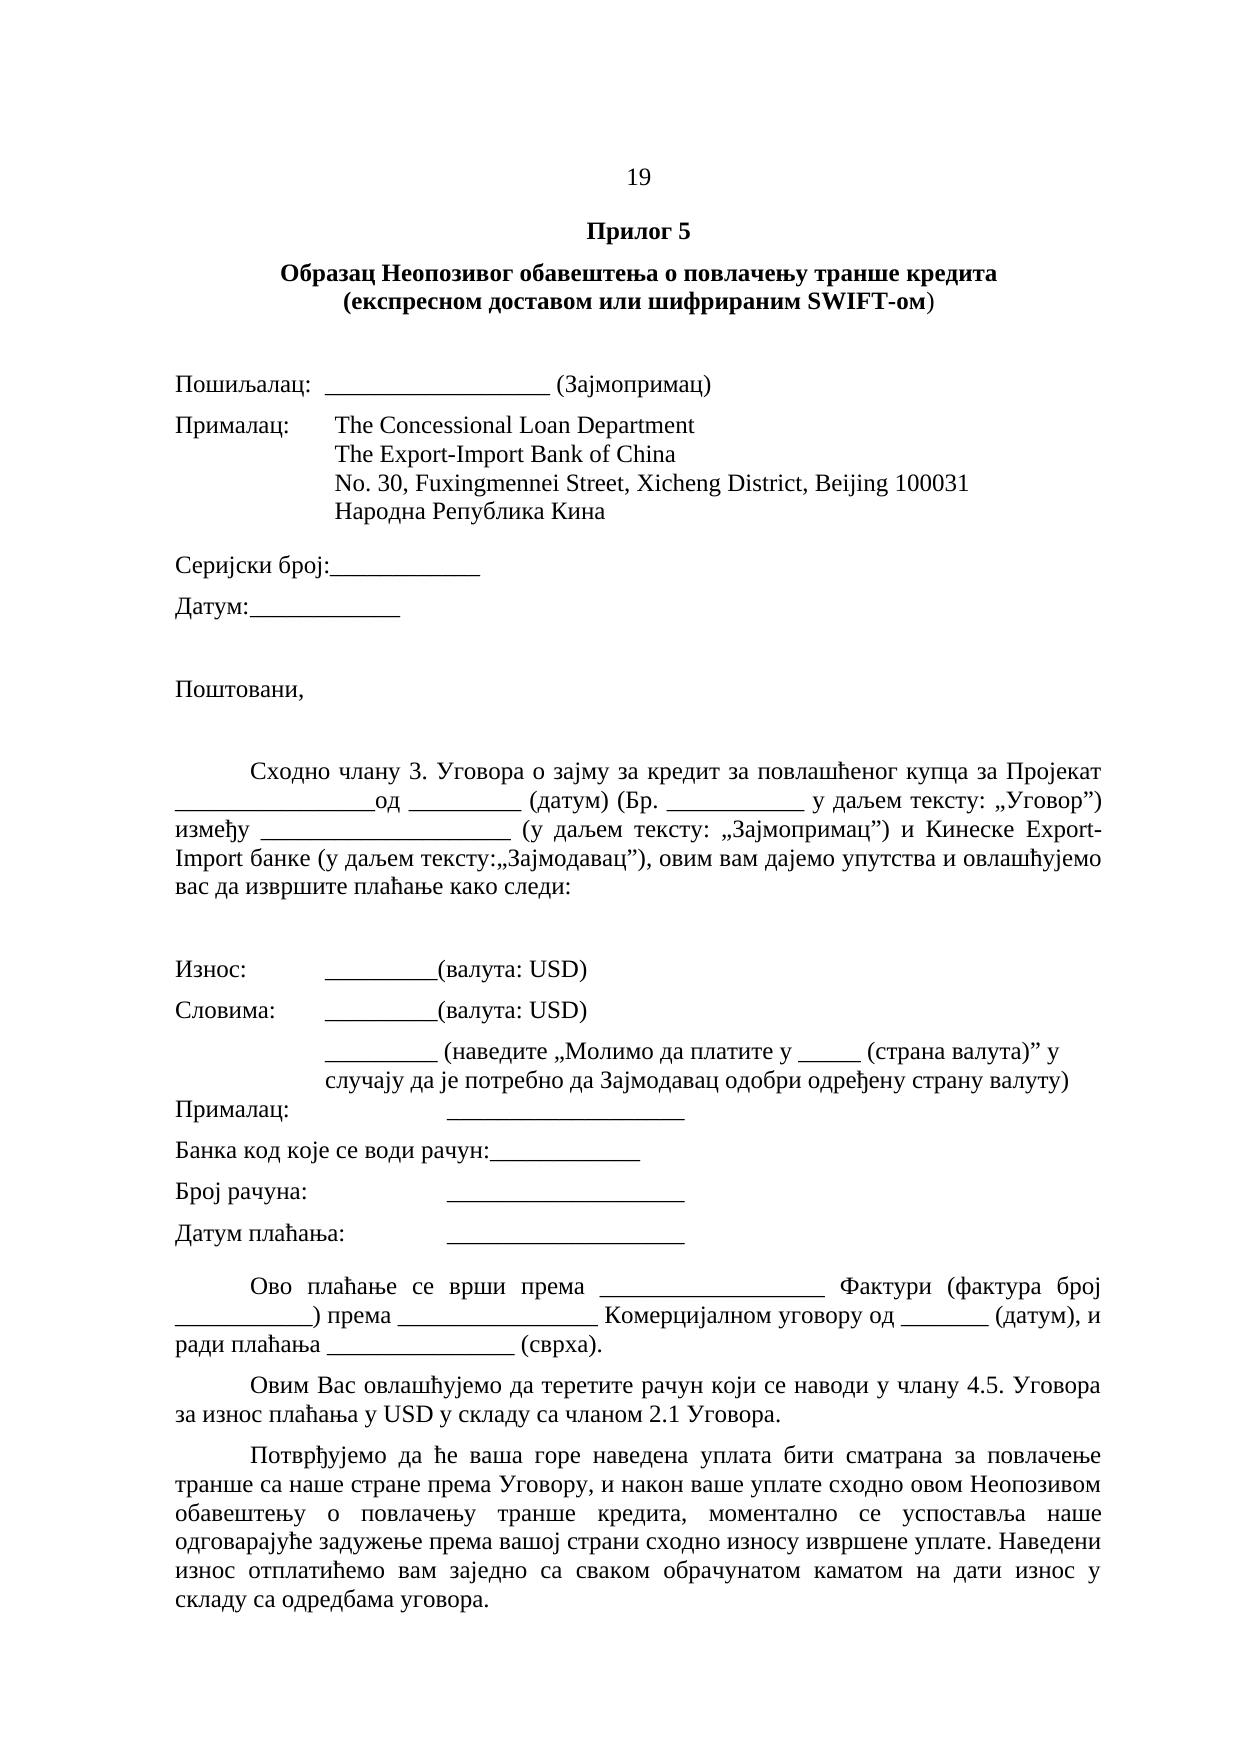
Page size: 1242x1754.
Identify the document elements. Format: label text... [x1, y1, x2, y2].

text случају да је потребно да Зајмодавац одобри одређену страну валуту) [175, 1065, 1102, 1094]
text Датум: ____________ [175, 591, 1102, 620]
text Потврђујемо да ће ваша горе наведена уплата бити сматрана за повлачење транше са наше стране према Уговору, и након ваше уплате сходно овом Неопозивом обавештењу о повлачењу транше кредита, моментално се успоставља наше одговарајуће задужење према вашој страни сходно износу извршене уплате. Наведени износ отплатићемо вам заједно са сваком обрачунатом каматом на дати износ у складу са одредбама уговора. [175, 1440, 1102, 1613]
text Словима: _________(валута: USD) [175, 995, 1102, 1024]
text Народна Република Кина [175, 496, 1102, 525]
text (експресном доставом или шифрираним SWIFT-ом) [175, 286, 1102, 315]
text Ово плаћање се врши према __________________ Фактури (фактура број ___________) према ________________ Комерцијалном уговору од _______ (датум), и ради плаћања _______________ (сврха). [175, 1271, 1102, 1358]
text Поштовани, [175, 674, 1102, 703]
text Банка код које се води рачун:____________ [175, 1135, 1102, 1164]
text Прилог 5 [250, 216, 1027, 245]
text Износ: _________(валута: USD) [175, 954, 1102, 983]
text Пошиљалац: __________________ (Зајмопримац) [175, 369, 1102, 398]
text Датум плаћања: ___________________ [175, 1218, 1102, 1246]
text Образац Неопозивог обавештења о повлачењу транше кредита [250, 258, 1027, 286]
text Број рачуна: ___________________ [175, 1176, 1102, 1205]
text _________ (наведите „Молимо да платите у _____ (страна валута)” у [175, 1036, 1102, 1065]
text The Export-Import Bank of China [175, 439, 1102, 468]
text 19 [175, 162, 1102, 191]
text Серијски број:____________ [175, 550, 1102, 579]
text Прималац: The Concessional Loan Department [175, 410, 1102, 439]
text Прималац: ___________________ [175, 1094, 1102, 1123]
text No. 30, Fuxingmennei Street, Xicheng District, Beijing 100031 [175, 468, 1102, 496]
text Овим Вас овлашћујемо да теретите рачун који се наводи у члану 4.5. Уговора за износ плаћања у USD у складу са чланом 2.1 Уговора. [175, 1370, 1102, 1428]
text Сходно члану 3. Уговора о зајму за кредит за повлашћеног купца за Пројекат ________________од _________ (датум) (Бр. ___________ у даљем тексту: „Уговор”) између ____________________ (у даљем тексту: „Зајмопримац”) и Кинеске Export-Import банке (у даљем тексту:„Зајмодавац”), овим вам дајемо упутства и овлашћујемо вас да извршите плаћање како следи: [175, 756, 1102, 900]
